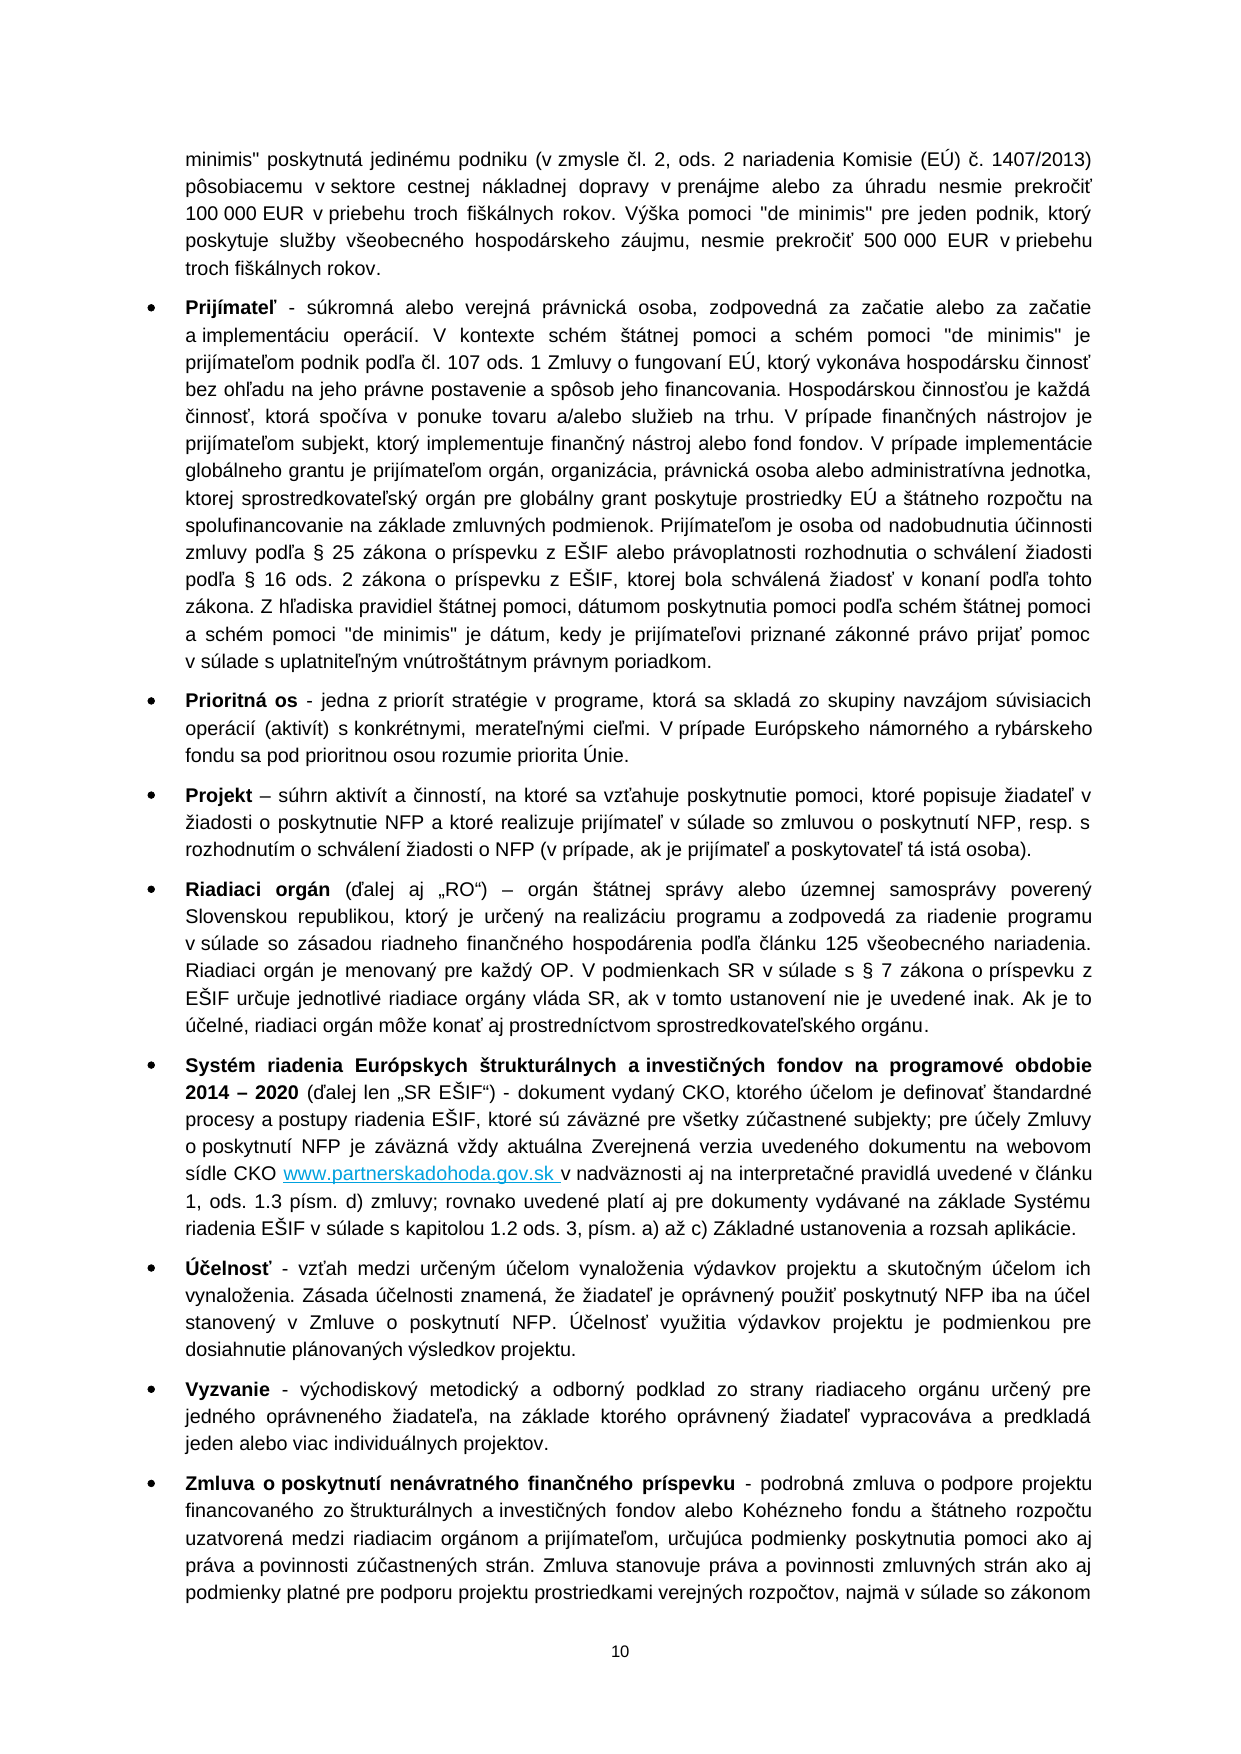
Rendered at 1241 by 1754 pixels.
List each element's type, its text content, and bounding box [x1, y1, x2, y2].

list Vyzvanie - východiskový metodický a odborný podklad zo strany riadiaceho orgánu určený pre jedného oprávneného žiadateľa, na základe ktorého oprávnený žiadateľ vypracováva a predkladá jeden alebo viac individuálnych projektov. [148, 1378, 1092, 1455]
list Prijímateľ - súkromná alebo verejná právnická osoba, zodpovedná za začatie alebo za začatie a implementáciu operácií. V kontexte schém štátnej pomoci a schém pomoci "de minimis" je prijímateľom podnik podľa čl. 107 ods. 1 Zmluvy o fungovaní EÚ, ktorý vykonáva hospodársku činnosť bez ohľadu na jeho právne postavenie a spôsob jeho financovania. Hospodárskou činnosťou je každá činnosť, ktorá spočíva v ponuke tovaru a/alebo služieb na trhu. V prípade finančných nástrojov je prijímateľom subjekt, ktorý implementuje finančný nástroj alebo fond fondov. V prípade implementácie globálneho grantu je prijímateľom orgán, organizácia, právnická osoba alebo administratívna jednotka, ktorej sprostredkovateľský orgán pre globálny grant poskytuje prostriedky EÚ a štátneho rozpočtu na spolufinancovanie na základe zmluvných podmienok. Prijímateľom je osoba od nadobudnutia účinnosti zmluvy podľa § 25 zákona o príspevku z EŠIF alebo právoplatnosti rozhodnutia o schválení žiadosti podľa § 16 ods. 2 zákona o príspevku z EŠIF, ktorej bola schválená žiadosť v konaní podľa tohto zákona. Z hľadiska pravidiel štátnej pomoci, dátumom poskytnutia pomoci podľa schém štátnej pomoci a schém pomoci "de minimis" je dátum, kedy je prijímateľovi priznané zákonné právo prijať pomoc v súlade s uplatniteľným vnútroštátnym právnym poriadkom. [148, 296, 1092, 672]
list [148, 1472, 1092, 1603]
list Prioritná os - jedna z priorít stratégie v programe, ktorá sa skladá zo skupiny navzájom súvisiacich operácií (aktivít) s konkrétnymi, merateľnými cieľmi. V prípade Európskeho námorného a rybárskeho fondu sa pod prioritnou osou rozumie priorita Únie. [148, 689, 1092, 767]
list Účelnosť - vzťah medzi určeným účelom vynaloženia výdavkov projektu a skutočným účelom ich vynaloženia. Zásada účelnosti znamená, že žiadateľ je oprávnený použiť poskytnutý NFP iba na účel stanovený v Zmluve o poskytnutí NFP. Účelnosť využitia výdavkov projektu je podmienkou pre dosiahnutie plánovaných výsledkov projektu. [148, 1256, 1092, 1361]
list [148, 148, 1092, 279]
list Riadiaci orgán (ďalej aj „RO“) – orgán štátnej správy alebo územnej samosprávy poverený Slovenskou republikou, ktorý je určený na realizáciu programu a zodpovedá za riadenie programu v súlade so zásadou riadneho finančného hospodárenia podľa článku 125 všeobecného nariadenia. Riadiaci orgán je menovaný pre každý OP. V podmienkach SR v súlade s § 7 zákona o príspevku z EŠIF určuje jednotlivé riadiace orgány vláda SR, ak v tomto ustanovení nie je uvedené inak. Ak je to účelné, riadiaci orgán môže konať aj prostredníctvom sprostredkovateľského orgánu. [148, 878, 1092, 1036]
list Systém riadenia Európskych štrukturálnych a investičných fondov na programové obdobie 2014 – 2020 (ďalej len „SR EŠIF“) - dokument vydaný CKO, ktorého účelom je definovať štandardné procesy a postupy riadenia EŠIF, ktoré sú záväzné pre všetky zúčastnené subjekty; pre účely Zmluvy o poskytnutí NFP je záväzná vždy aktuálna Zverejnená verzia uvedeného dokumentu na webovom sídle CKO www.partnerskadohoda.gov.sk v nadväznosti aj na interpretačné pravidlá uvedené v článku 1, ods. 1.3 písm. d) zmluvy; rovnako uvedené platí aj pre dokumenty vydávané na základe Systému riadenia EŠIF v súlade s kapitolou 1.2 ods. 3, písm. a) až c) Základné ustanovenia a rozsah aplikácie. [148, 1053, 1092, 1239]
list Projekt – súhrn aktivít a činností, na ktoré sa vzťahuje poskytnutie pomoci, ktoré popisuje žiadateľ v žiadosti o poskytnutie NFP a ktoré realizuje prijímateľ v súlade so zmluvou o poskytnutí NFP, resp. s rozhodnutím o schválení žiadosti o NFP (v prípade, ak je prijímateľ a poskytovateľ tá istá osoba). [148, 783, 1092, 861]
